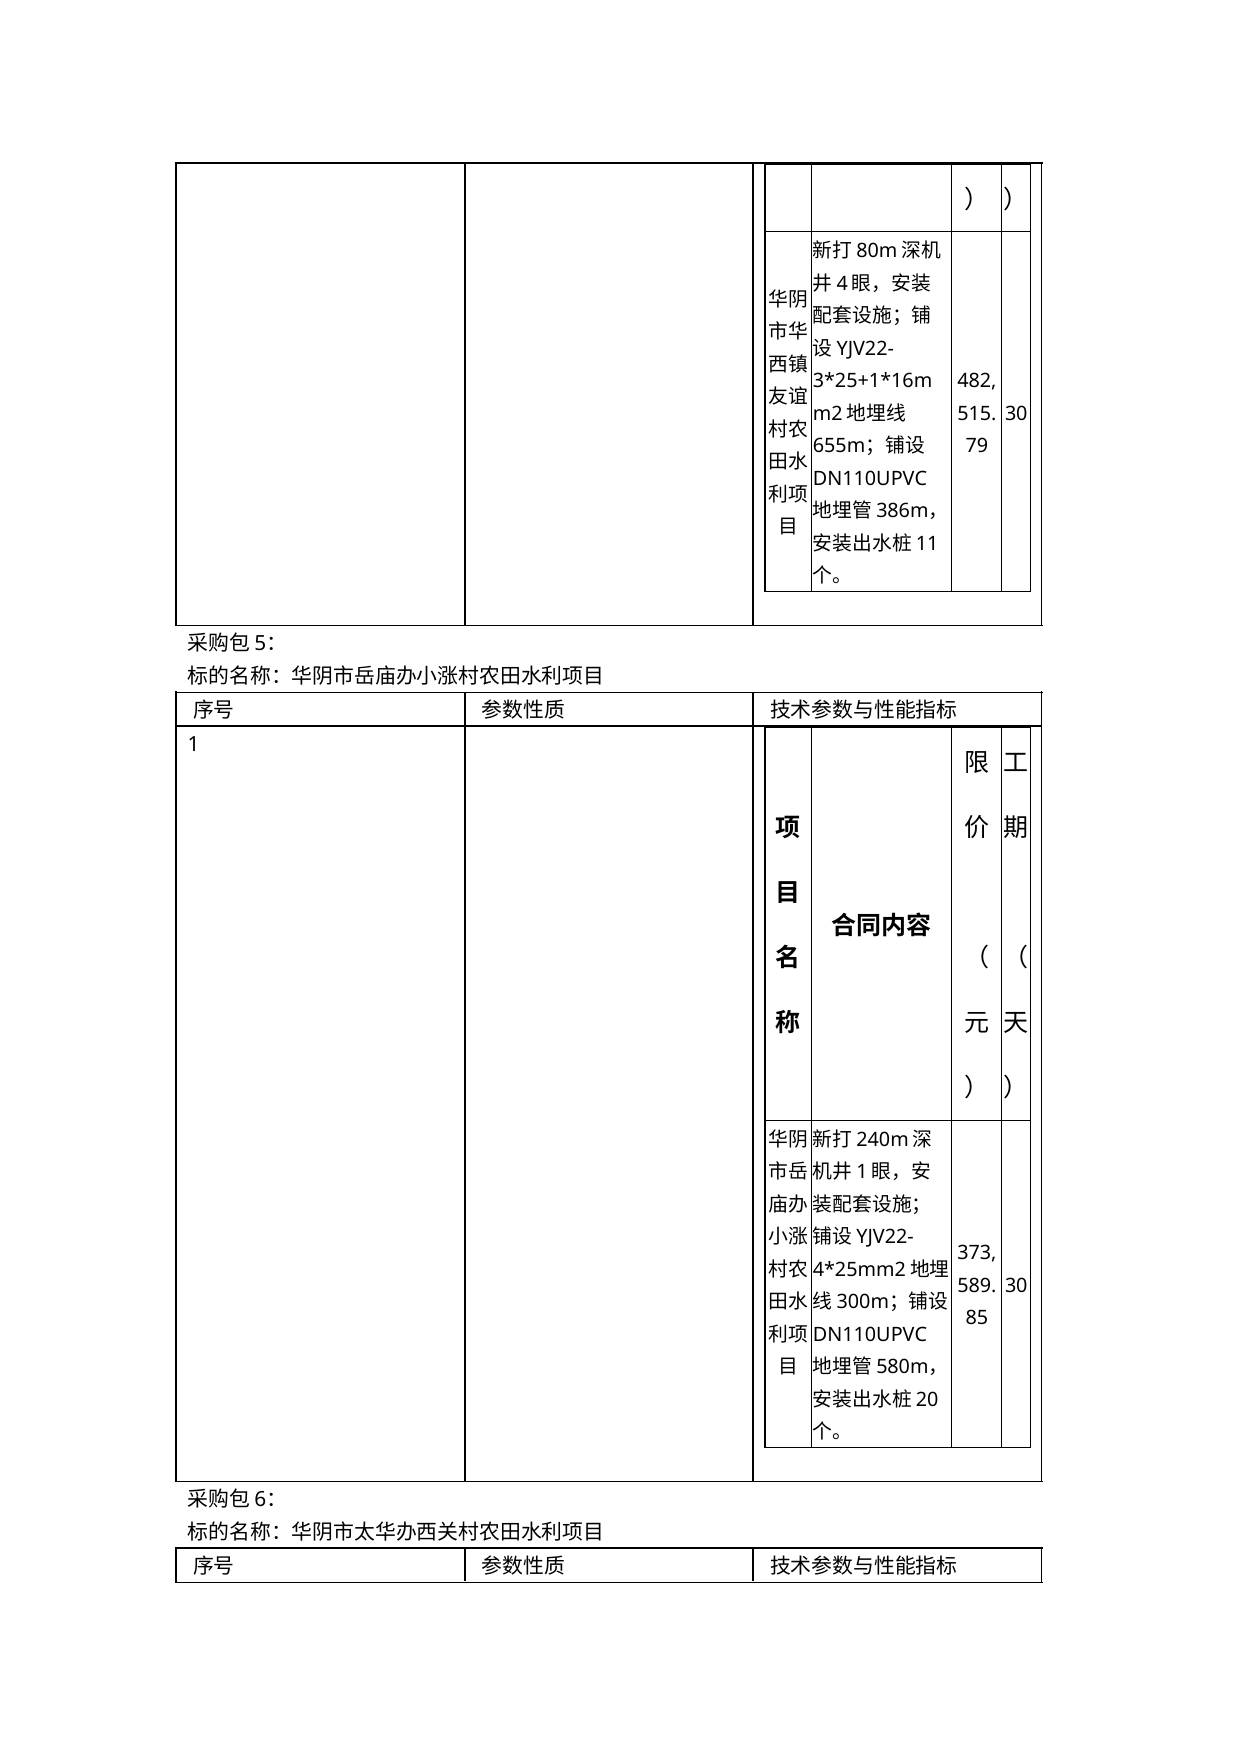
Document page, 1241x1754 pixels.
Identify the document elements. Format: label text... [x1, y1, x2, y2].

text 标的名称：华阴市岳庙办小涨村农田水利项目 [187, 659, 1053, 691]
text 采购包6： [187, 1482, 1053, 1515]
table_header 序号 [177, 1549, 464, 1581]
table_header 技术参数与性能指标 [754, 693, 1041, 725]
table_header 技术参数与性能指标 [754, 1549, 1041, 1581]
text 采购包5： [187, 626, 1053, 659]
table_cell [466, 727, 752, 1481]
text 标的名称：华阴市太华办西关村农田水利项目 [187, 1515, 1053, 1547]
table_cell [754, 164, 1041, 625]
table_header 序号 [177, 693, 464, 725]
table_cell [466, 164, 752, 625]
table_cell 1 [177, 727, 464, 1481]
table_cell 1 [177, 164, 464, 625]
table_cell [754, 727, 1041, 1481]
table_header 参数性质 [466, 693, 752, 725]
table_header 参数性质 [466, 1549, 752, 1581]
